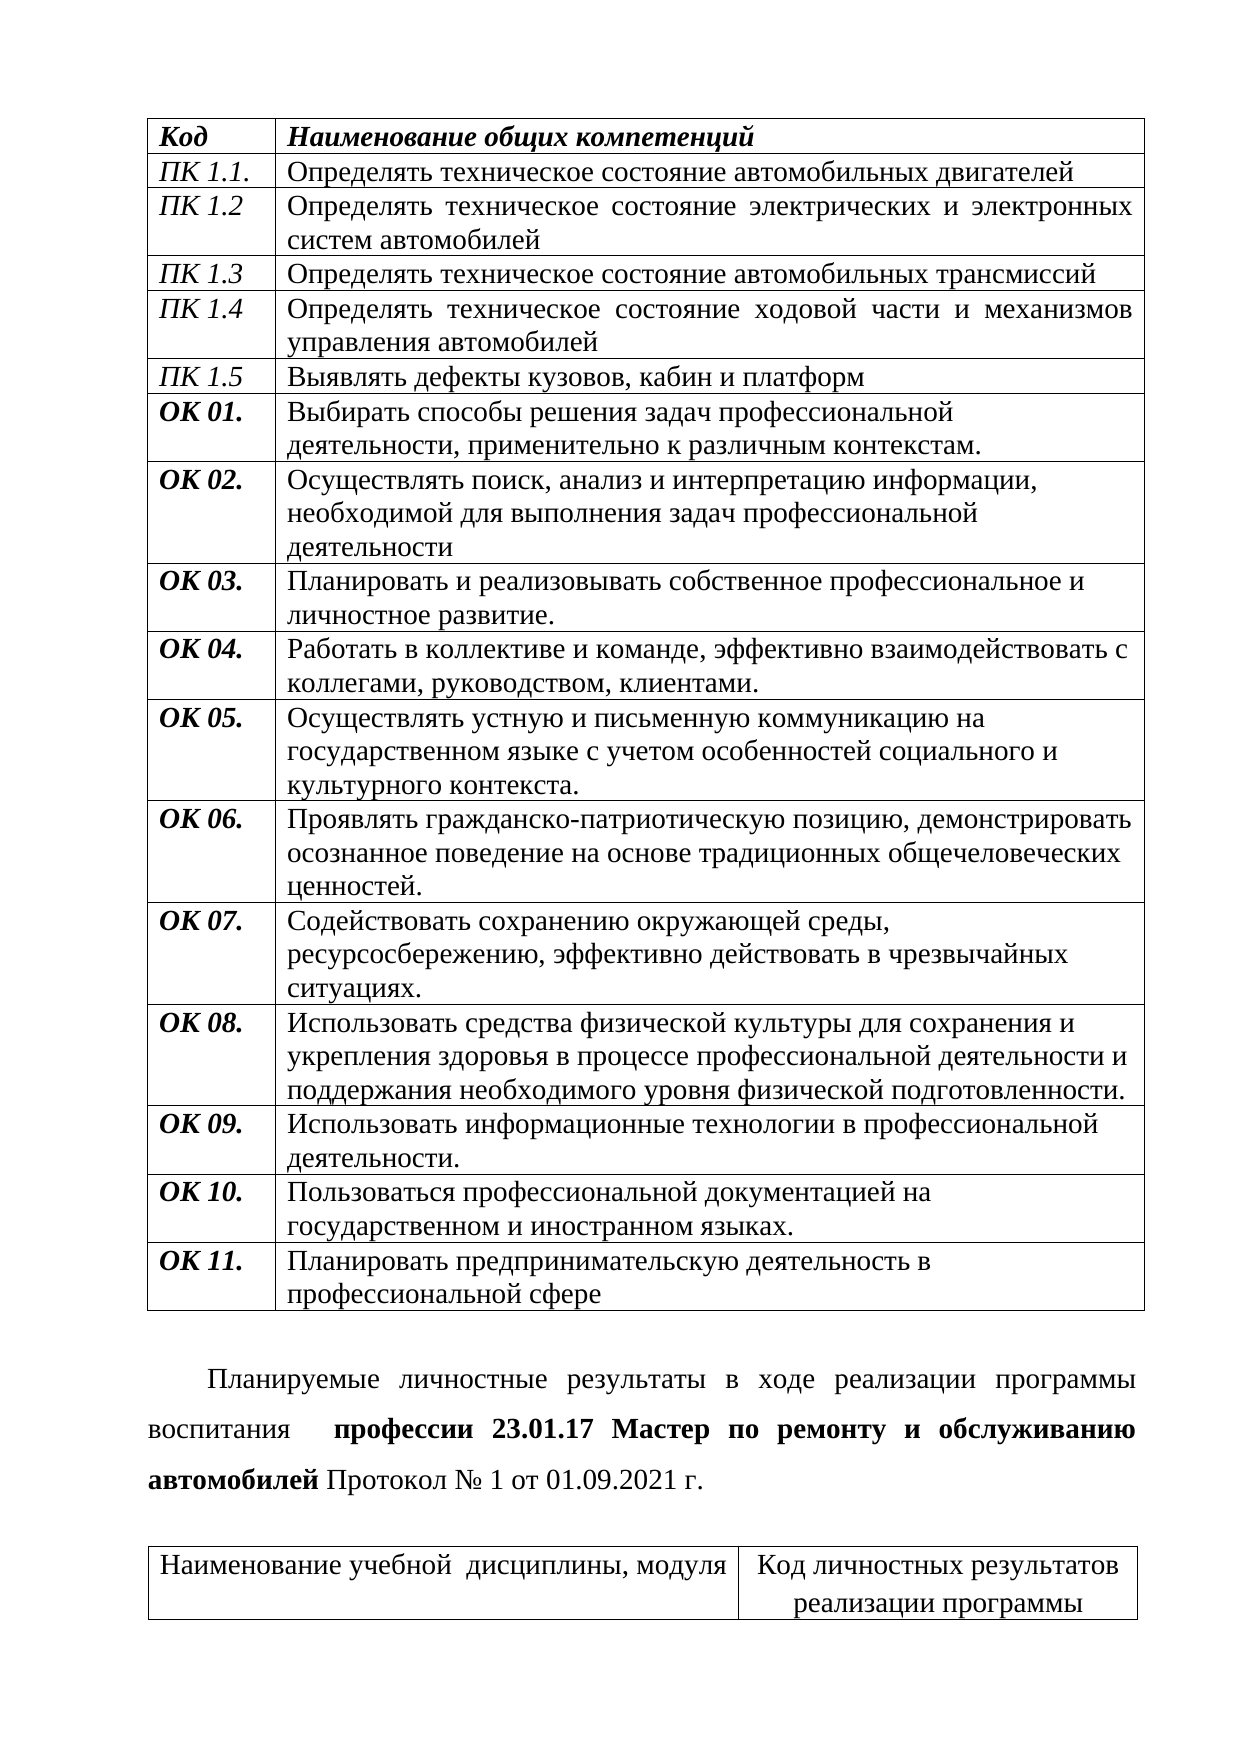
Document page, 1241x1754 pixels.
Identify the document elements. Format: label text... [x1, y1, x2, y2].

table_cell Содействовать сохранению окружающей среды, ресурсосбережению, эффективно действовать в чрезвычайных ситуациях. [276, 903, 1144, 1004]
table_cell Определять техническое состояние электрических и электронных систем автомобилей [276, 188, 1144, 255]
table_cell Осуществлять устную и письменную коммуникацию на государственном языке с учетом особенностей социального и культурного контекста. [276, 700, 1144, 800]
table_cell Выявлять дефекты кузовов, кабин и платформ [276, 359, 1144, 393]
table_header Наименование общих компетенций [276, 119, 1144, 153]
table_cell ОК 06. [148, 801, 275, 902]
table_cell ОК 03. [148, 564, 275, 631]
table_cell ОК 04. [148, 632, 275, 699]
table_cell ПК 1.4 [148, 291, 275, 358]
table_cell ОК 05. [148, 700, 275, 800]
table_cell ПК 1.3 [148, 256, 275, 290]
table_cell ОК 09. [148, 1106, 275, 1173]
table_cell Планировать предпринимательскую деятельность в профессиональной сфере [276, 1243, 1144, 1310]
table_cell ОК 02. [148, 462, 275, 562]
table_cell Использовать средства физической культуры для сохранения и укрепления здоровья в процессе профессиональной деятельности и поддержания необходимого уровня физической подготовленности. [276, 1005, 1144, 1105]
table_cell Определять техническое состояние автомобильных трансмиссий [276, 256, 1144, 290]
table_cell ОК 07. [148, 903, 275, 1004]
table_cell ПК 1.2 [148, 188, 275, 255]
text Планируемые личностные результаты в ходе реализации программы воспитания профессии 23.01.17 Мастер по ремонту и обслуживанию автомобилей Протокол № 1 от 01.09.2021 г. [148, 1361, 1137, 1495]
table_cell Проявлять гражданско-патриотическую позицию, демонстрировать осознанное поведение на основе традиционных общечеловеческих ценностей. [276, 801, 1144, 902]
table_cell ОК 01. [148, 394, 275, 461]
table_cell Определять техническое состояние ходовой части и механизмов управления автомобилей [276, 291, 1144, 358]
table_cell ОК 08. [148, 1005, 275, 1105]
table_cell Определять техническое состояние автомобильных двигателей [276, 154, 1144, 187]
table_cell Выбирать способы решения задач профессиональной деятельности, применительно к различным контекстам. [276, 394, 1144, 461]
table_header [149, 1547, 738, 1619]
table_cell Планировать и реализовывать собственное профессиональное и личностное развитие. [276, 564, 1144, 631]
table_cell Пользоваться профессиональной документацией на государственном и иностранном языках. [276, 1175, 1144, 1242]
table_cell ОК 10. [148, 1175, 275, 1242]
table_cell ПК 1.1. [148, 154, 275, 187]
table_cell Осуществлять поиск, анализ и интерпретацию информации, необходимой для выполнения задач профессиональной деятельности [276, 462, 1144, 562]
table_cell ПК 1.5 [148, 359, 275, 393]
table_cell ОК 11. [148, 1243, 275, 1310]
table_cell Использовать информационные технологии в профессиональной деятельности. [276, 1106, 1144, 1173]
table_cell Работать в коллективе и команде, эффективно взаимодействовать с коллегами, руководством, клиентами. [276, 632, 1144, 699]
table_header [739, 1547, 1137, 1619]
table_header Код [148, 119, 275, 153]
